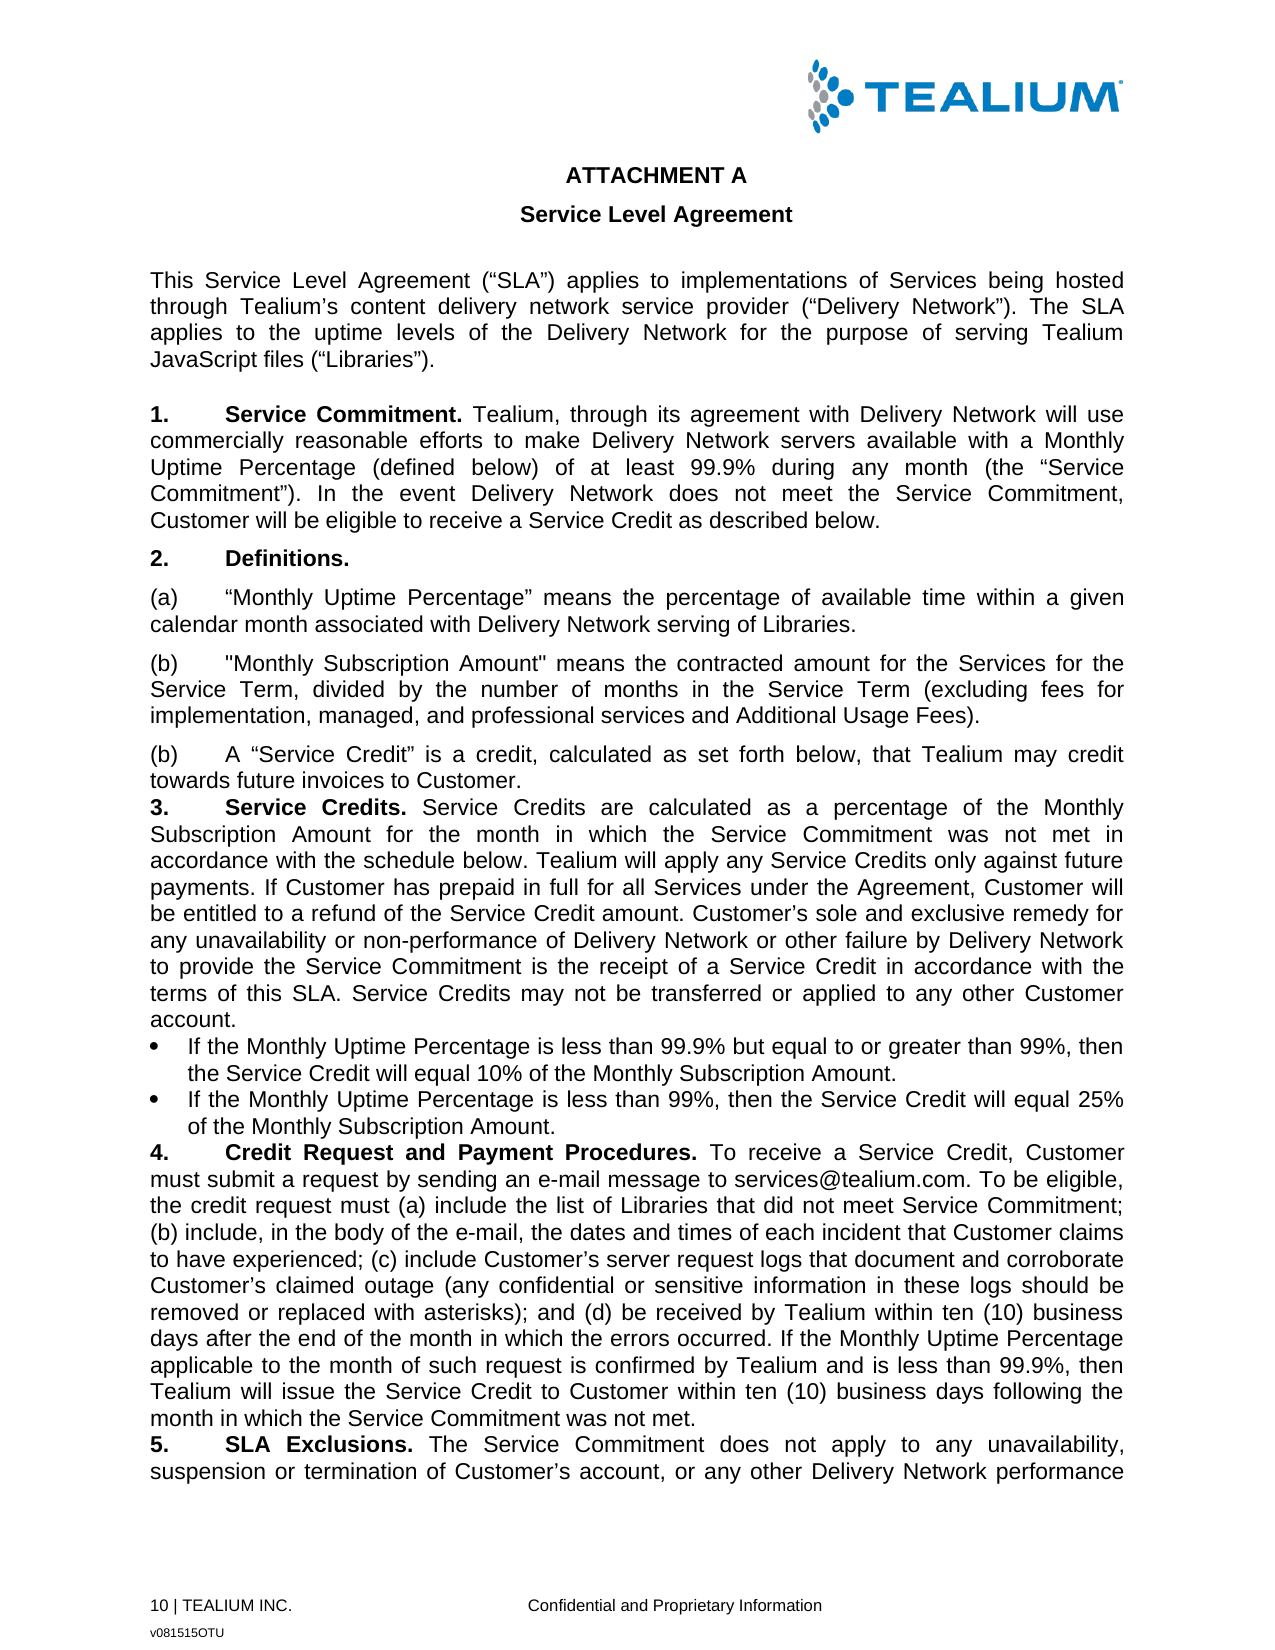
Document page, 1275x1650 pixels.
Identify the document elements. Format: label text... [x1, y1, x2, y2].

picture [804, 55, 1125, 138]
text ATTACHMENT A [187, 162, 1125, 189]
text 4. Credit Request and Payment Procedures. To receive a Service Credit, Customer must submit a request by sending an e-mail message to services@tealium.com. To be eligible, the credit request must (a) include the list of Libraries that did not meet Service Commitment; (b) include, in the body of the e-mail, the dates and times of each incident that Customer claims to have experienced; (c) include Customer’s server request logs that document and corroborate Customer’s claimed outage (any confidential or sensitive information in these logs should be removed or replaced with asterisks); and (d) be received by Tealium within ten (10) business days after the end of the month in which the errors occurred. If the Monthly Uptime Percentage applicable to the month of such request is confirmed by Tealium and is less than 99.9%, then Tealium will issue the Service Credit to Customer within ten (10) business days following the month in which the Service Commitment was not met. [150, 1139, 1125, 1431]
text 3. Service Credits. Service Credits are calculated as a percentage of the Monthly Subscription Amount for the month in which the Service Commitment was not met in accordance with the schedule below. Tealium will apply any Service Credits only against future payments. If Customer has prepaid in full for all Services under the Agreement, Customer will be entitled to a refund of the Service Credit amount. Customer’s sole and exclusive remedy for any unavailability or non-performance of Delivery Network or other failure by Delivery Network to provide the Service Commitment is the receipt of a Service Credit in accordance with the terms of this SLA. Service Credits may not be transferred or applied to any other Customer account. [150, 794, 1125, 1033]
text Service Level Agreement [187, 201, 1125, 228]
list If the Monthly Uptime Percentage is less than 99.9% but equal to or greater than 99%, then the Service Credit will equal 10% of the Monthly Subscription Amount. [150, 1033, 1125, 1086]
text 1. Service Commitment. Tealium, through its agreement with Delivery Network will use commercially reasonable efforts to make Delivery Network servers available with a Monthly Uptime Percentage (defined below) of at least 99.9% during any month (the “Service Commitment”). In the event Delivery Network does not meet the Service Commitment, Customer will be eligible to receive a Service Credit as described below. [150, 401, 1125, 533]
text 2. Definitions. [150, 545, 1125, 572]
list If the Monthly Uptime Percentage is less than 99%, then the Service Credit will equal 25% of the Monthly Subscription Amount. [150, 1086, 1125, 1139]
text (b) "Monthly Subscription Amount" means the contracted amount for the Services for the Service Term, divided by the number of months in the Service Term (excluding fees for implementation, managed, and professional services and Additional Usage Fees). [150, 649, 1125, 728]
text (a) “Monthly Uptime Percentage” means the percentage of available time within a given calendar month associated with Delivery Network serving of Libraries. [150, 584, 1125, 637]
text This Service Level Agreement (“SLA”) applies to implementations of Services being hosted through Tealium’s content delivery network service provider (“Delivery Network”). The SLA applies to the uptime levels of the Delivery Network for the purpose of serving Tealium JavaScript files (“Libraries”). [150, 267, 1125, 372]
text (b) A “Service Credit” is a credit, calculated as set forth below, that Tealium may credit towards future invoices to Customer. [150, 741, 1125, 794]
